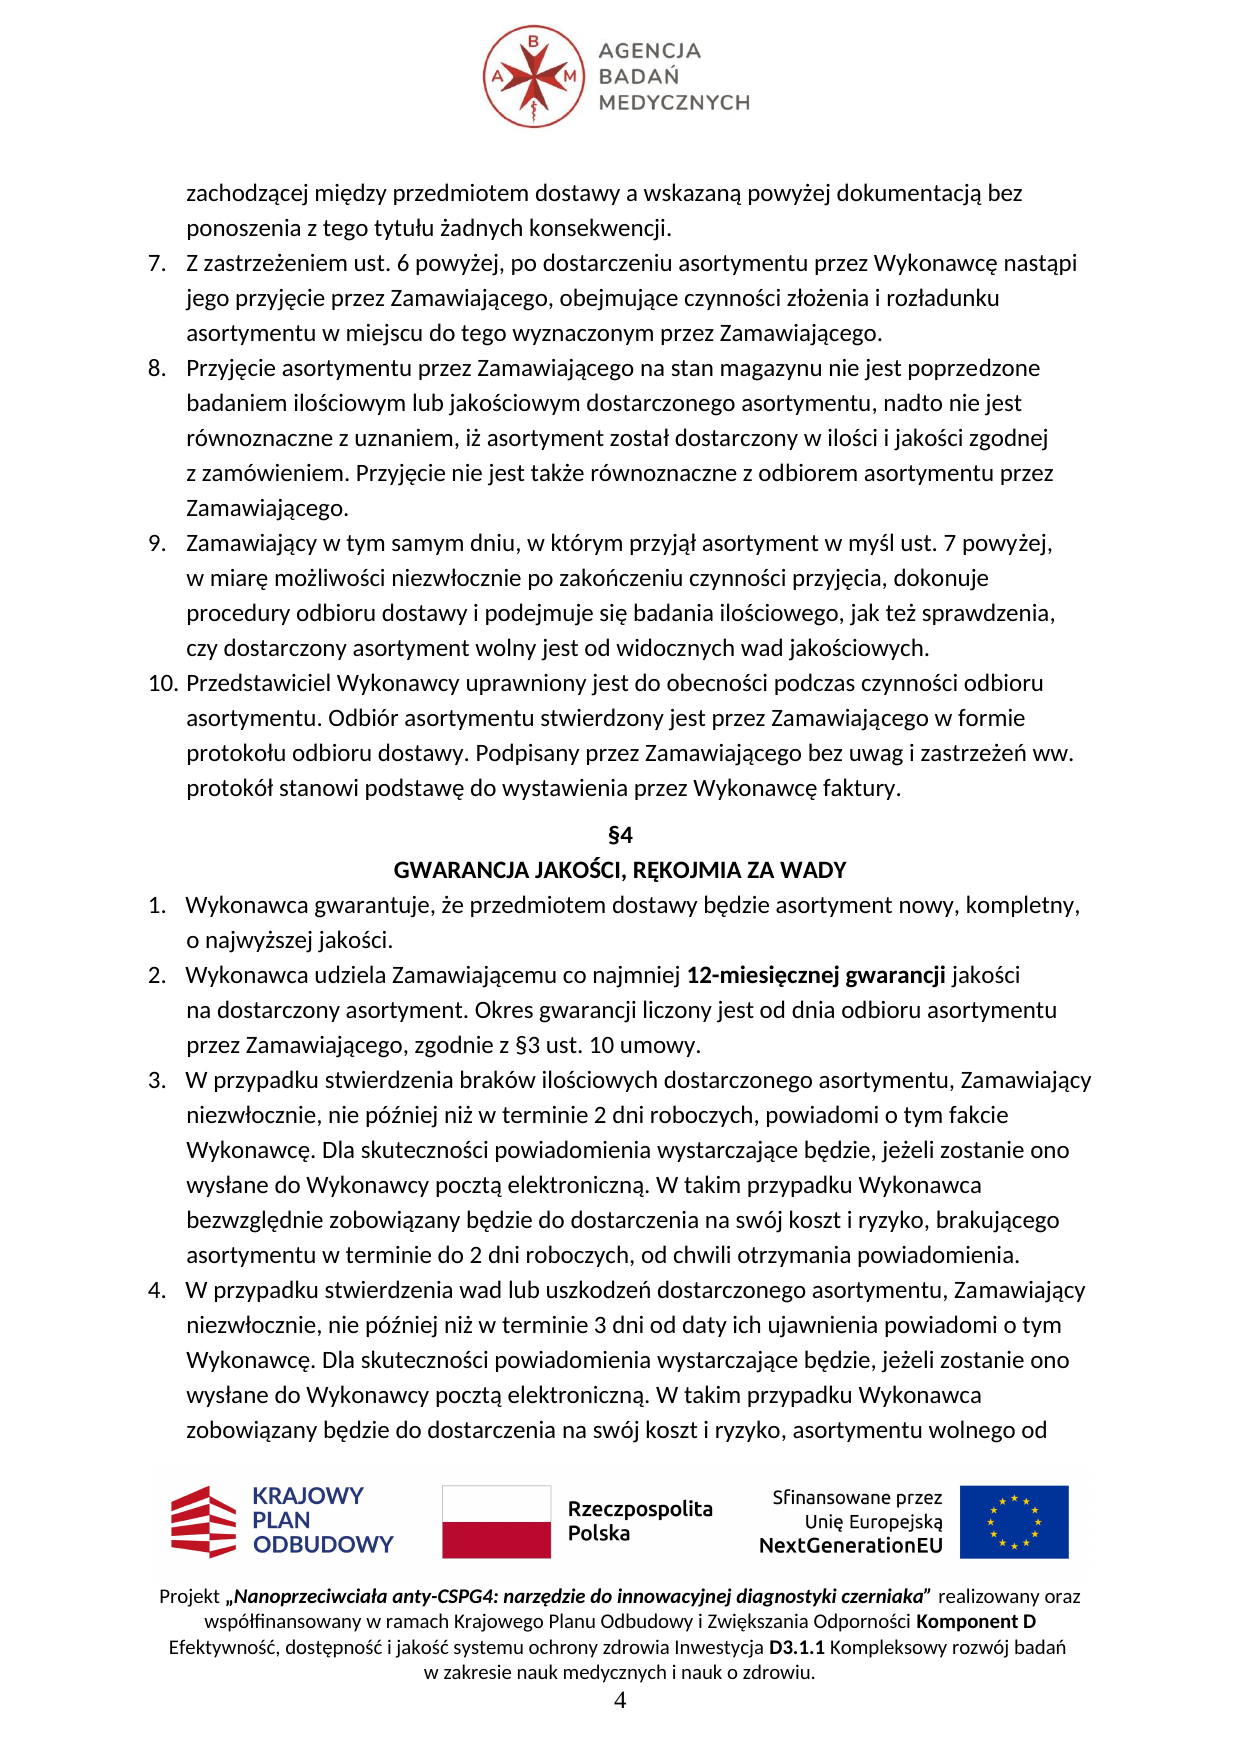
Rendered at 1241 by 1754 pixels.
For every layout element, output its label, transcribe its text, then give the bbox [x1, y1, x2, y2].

picture [147, 1462, 1093, 1583]
list Wykonawca udziela Zamawiającemu co najmniej 12-miesięcznej gwarancji jakości na dostarczony asortyment. Okres gwarancji liczony jest od dnia odbioru asortymentu przez Zamawiającego, zgodnie z §3 ust. 10 umowy. [148, 960, 1093, 1060]
list Wykonawca gwarantuje, że przedmiotem dostawy będzie asortyment nowy, kompletny, o najwyższej jakości. [148, 890, 1093, 955]
text §4 [148, 820, 1093, 850]
list W przypadku stwierdzenia braków ilościowych dostarczonego asortymentu, Zamawiający niezwłocznie, nie później niż w terminie 2 dni roboczych, powiadomi o tym fakcie Wykonawcę. Dla skuteczności powiadomienia wystarczające będzie, jeżeli zostanie ono wysłane do Wykonawcy pocztą elektroniczną. W takim przypadku Wykonawca bezwzględnie zobowiązany będzie do dostarczenia na swój koszt i ryzyko, brakującego asortymentu w terminie do 2 dni roboczych, od chwili otrzymania powiadomienia. [148, 1065, 1093, 1270]
list Przyjęcie asortymentu przez Zamawiającego na stan magazynu nie jest poprzedzone badaniem ilościowym lub jakościowym dostarczonego asortymentu, nadto nie jest równoznaczne z uznaniem, iż asortyment został dostarczony w ilości i jakości zgodnej z zamówieniem. Przyjęcie nie jest także równoznaczne z odbiorem asortymentu przez Zamawiającego. [148, 352, 1093, 523]
picture [482, 23, 754, 134]
text GWARANCJA JAKOŚCI, RĘKOJMIA ZA WADY [148, 855, 1093, 885]
list Przedstawiciel Wykonawcy uprawniony jest do obecności podczas czynności odbioru asortymentu. Odbiór asortymentu stwierdzony jest przez Zamawiającego w formie protokołu odbioru dostawy. Podpisany przez Zamawiającego bez uwag i zastrzeżeń ww. protokół stanowi podstawę do wystawienia przez Wykonawcę faktury. [148, 667, 1093, 803]
list Z zastrzeżeniem ust. 6 powyżej, po dostarczeniu asortymentu przez Wykonawcę nastąpi jego przyjęcie przez Zamawiającego, obejmujące czynności złożenia i rozładunku asortymentu w miejscu do tego wyznaczonym przez Zamawiającego. [148, 247, 1093, 348]
list Zamawiający w tym samym dniu, w którym przyjął asortyment w myśl ust. 7 powyżej, w miarę możliwości niezwłocznie po zakończeniu czynności przyjęcia, dokonuje procedury odbioru dostawy i podejmuje się badania ilościowego, jak też sprawdzenia, czy dostarczony asortyment wolny jest od widocznych wad jakościowych. [148, 527, 1093, 663]
